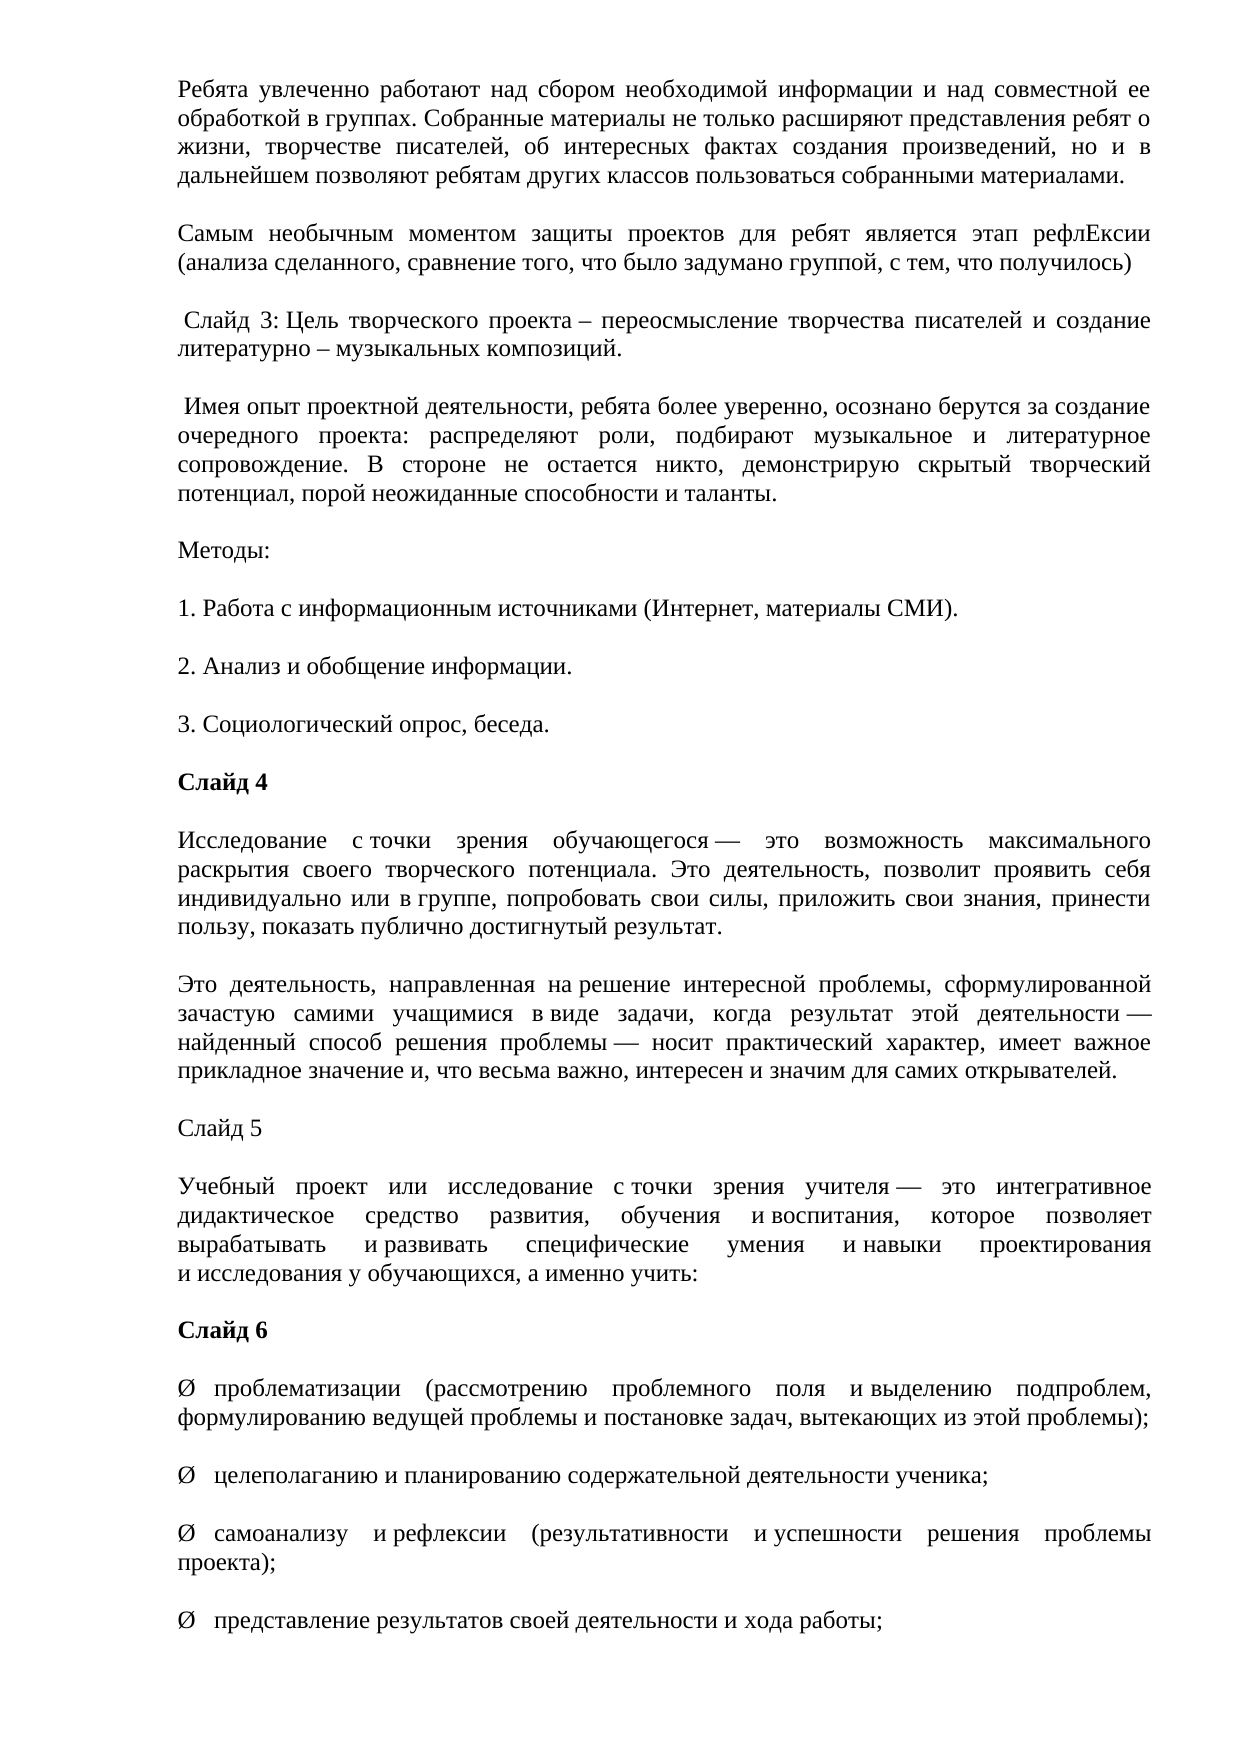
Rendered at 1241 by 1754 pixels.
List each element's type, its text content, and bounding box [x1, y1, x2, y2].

text Ребята увлеченно работают над сбором необходимой информации и над совместной ее обработкой в группах. Собранные материалы не только расширяют представления ребят о жизни, творчестве писателей, об интересных фактах создания произведений, но и в дальнейшем позволяют ребятам других классов пользоваться собранными материалами. [177, 74, 1152, 189]
text Методы: [177, 536, 1152, 564]
text Это деятельность, направленная на решение интересной проблемы, сформулированной зачастую самими учащимися в виде задачи, когда результат этой деятельности — найденный способ решения проблемы — носит практический характер, имеет важное прикладное значение и, что весьма важно, интересен и значим для самих открывателей. [177, 969, 1152, 1084]
text Слайд 5 [177, 1113, 1152, 1142]
text Имея опыт проектной деятельности, ребята более уверенно, осознано берутся за создание очередного проекта: распределяют роли, подбирают музыкальное и литературное сопровождение. В стороне не остается никто, демонстрирую скрытый творческий потенциал, порой неожиданные способности и таланты. [177, 391, 1152, 506]
text Исследование с точки зрения обучающегося — это возможность максимального раскрытия своего творческого потенциала. Это деятельность, позволит проявить себя индивидуально или в группе, попробовать свои силы, приложить свои знания, принести пользу, показать публично достигнутый результат. [177, 825, 1152, 940]
text Самым необычным моментом защиты проектов для ребят является этап рефлЕксии (анализа сделанного, сравнение того, что было задумано группой, с тем, что получилось) [177, 218, 1152, 276]
text Ø целеполаганию и планированию содержательной деятельности ученика; [177, 1460, 1152, 1489]
text Ø проблематизации (рассмотрению проблемного поля и выделению подпроблем, формулированию ведущей проблемы и постановке задач, вытекающих из этой проблемы); [177, 1373, 1152, 1431]
text Учебный проект или исследование с точки зрения учителя — это интегративное дидактическое средство развития, обучения и воспитания, которое позволяет вырабатывать и развивать специфические умения и навыки проектирования и исследования у обучающихся, а именно учить: [177, 1171, 1152, 1286]
text 1. Работа с информационным источниками (Интернет, материалы СМИ). [177, 593, 1152, 622]
text Слайд 3: Цель творческого проекта – переосмысление творчества писателей и создание литературно – музыкальных композиций. [177, 305, 1152, 362]
text 2. Анализ и обобщение информации. [177, 651, 1152, 680]
text Слайд 6 [177, 1316, 1152, 1344]
text Слайд 4 [177, 767, 1152, 796]
text Ø самоанализу и рефлексии (результативности и успешности решения проблемы проекта); [177, 1518, 1152, 1576]
text 3. Социологический опрос, беседа. [177, 709, 1152, 738]
text Ø представление результатов своей деятельности и хода работы; [177, 1605, 1152, 1633]
